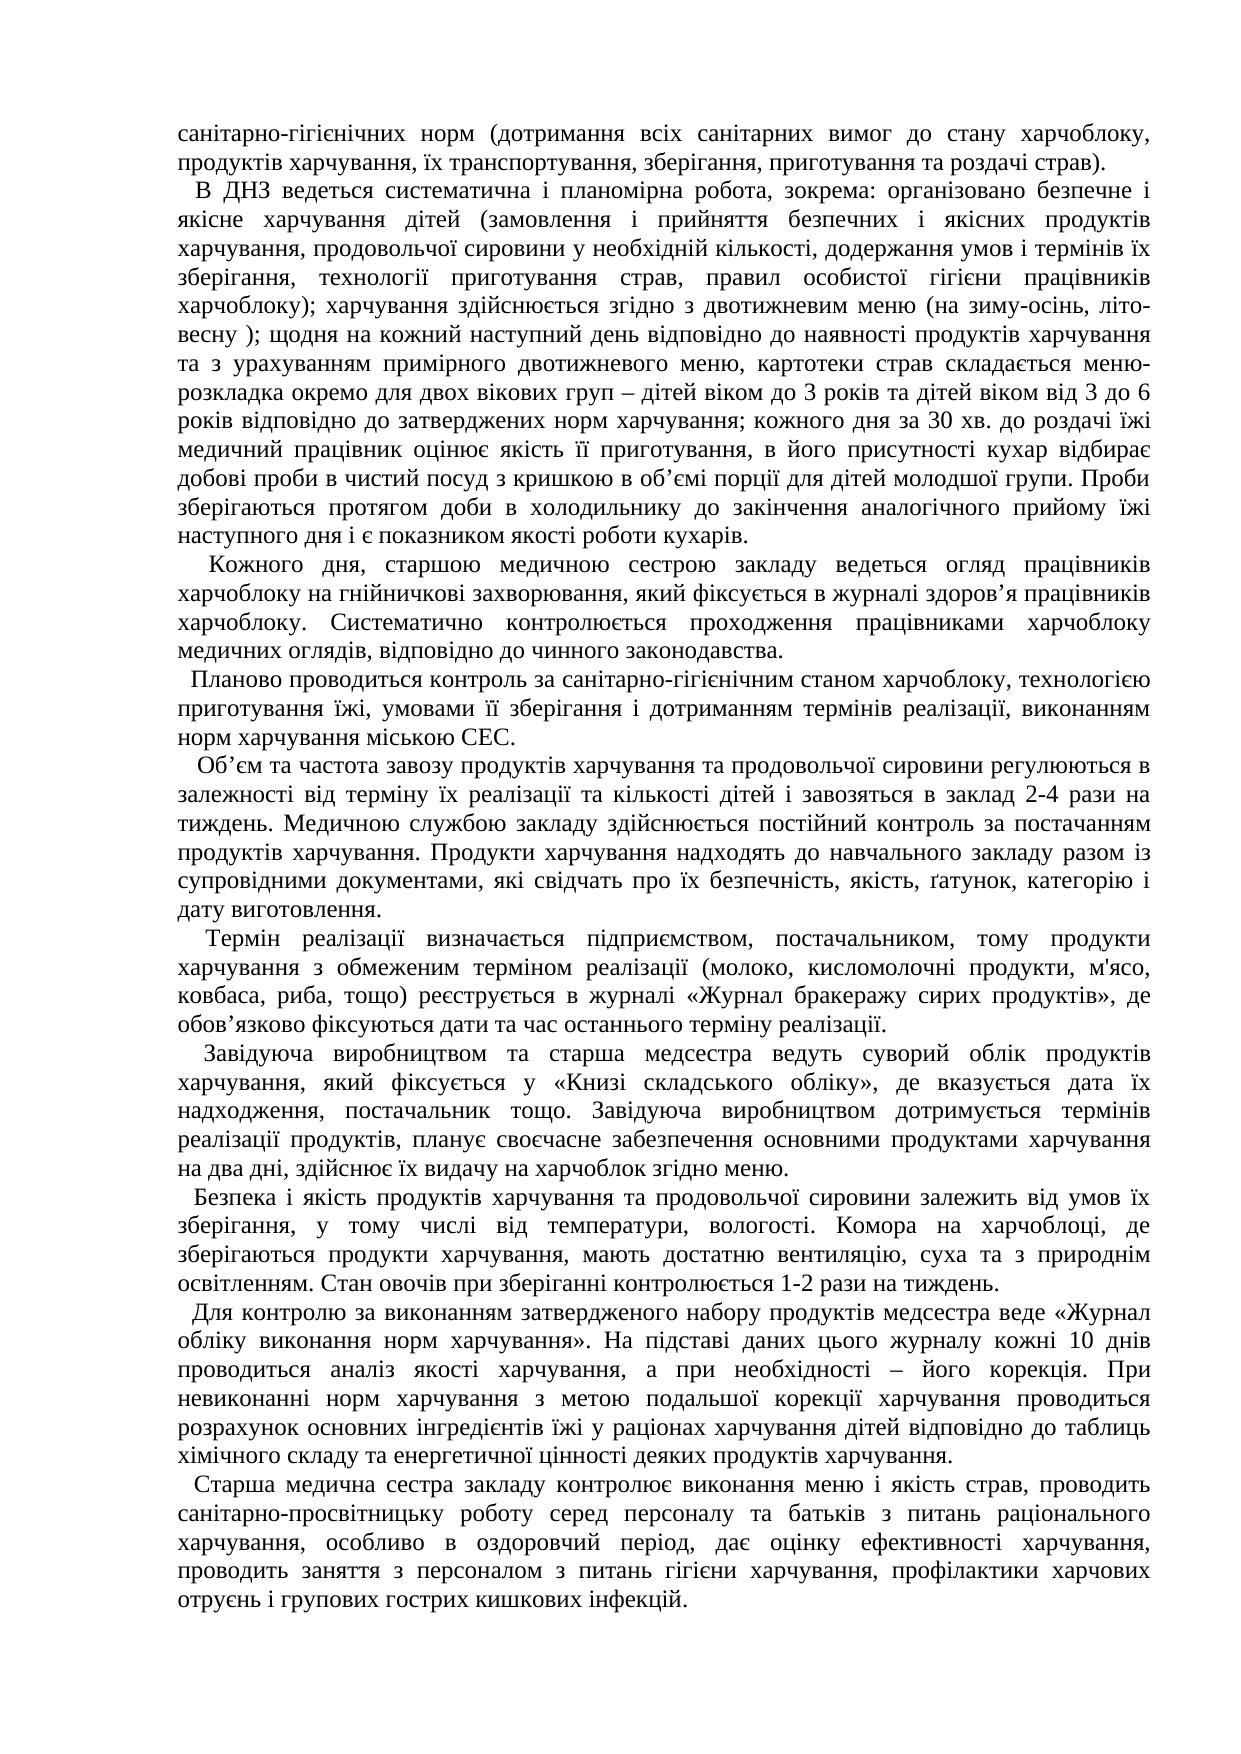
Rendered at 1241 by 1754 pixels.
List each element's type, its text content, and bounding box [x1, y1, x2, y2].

text Безпека і якість продуктів харчування та продовольчої сировини залежить від умов їх зберігання, у тому числі від температури, вологості. Комора на харчоблоці, де зберігаються продукти харчування, мають достатню вентиляцію, суха та з природнім освітленням. Стан овочів при зберіганні контролюється 1-2 рази на тиждень. [177, 1182, 1152, 1297]
text Кожного дня, старшою медичною сестрою закладу ведеться огляд працівників харчоблоку на гнійничкові захворювання, який фіксується в журналі здоров’я працівників харчоблоку. Систематично контролюється проходження працівниками харчоблоку медичних оглядів, відповідно до чинного законодавства. [177, 549, 1152, 664]
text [177, 118, 1152, 176]
text Завідуюча виробництвом та старша медсестра ведуть суворий облік продуктів харчування, який фіксується у «Книзі складського обліку», де вказується дата їх надходження, постачальник тощо. Завідуюча виробництвом дотримується термінів реалізації продуктів, планує своєчасне забезпечення основними продуктами харчування на два дні, здійснює їх видачу на харчоблок згідно меню. [177, 1038, 1152, 1182]
text Термін реалізації визначається підприємством, постачальником, тому продукти харчування з обмеженим терміном реалізації (молоко, кисломолочні продукти, м'ясо, ковбаса, риба, тощо) реєструється в журналі «Журнал бракеражу сирих продуктів», де обов’язково фіксуються дати та час останнього терміну реалізації. [177, 923, 1152, 1038]
text В ДНЗ ведеться систематична і планомірна робота, зокрема: організовано безпечне і якісне харчування дітей (замовлення і прийняття безпечних і якісних продуктів харчування, продовольчої сировини у необхідній кількості, додержання умов і термінів їх зберігання, технології приготування страв, правил особистої гігієни працівників харчоблоку); харчування здійснюється згідно з двотижневим меню (на зиму-осінь, літо-весну ); щодня на кожний наступний день відповідно до наявності продуктів харчування та з урахуванням примірного двотижневого меню, картотеки страв складається меню-розкладка окремо для двох вікових груп – дітей віком до 3 років та дітей віком від 3 до 6 років відповідно до затверджених норм харчування; кожного дня за 30 хв. до роздачі їжі медичний працівник оцінює якість її приготування, в його присутності кухар відбирає добові проби в чистий посуд з кришкою в об’ємі порції для дітей молодшої групи. Проби зберігаються протягом доби в холодильнику до закінчення аналогічного прийому їжі наступного дня і є показником якості роботи кухарів. [177, 176, 1152, 549]
text Об’єм та частота завозу продуктів харчування та продовольчої сировини регулюються в залежності від терміну їх реалізації та кількості дітей і завозяться в заклад 2-4 рази на тиждень. Медичною службою закладу здійснюється постійний контроль за постачанням продуктів харчування. Продукти харчування надходять до навчального закладу разом із супровідними документами, які свідчать про їх безпечність, якість, ґатунок, категорію і дату виготовлення. [177, 751, 1152, 923]
text Для контролю за виконанням затвердженого набору продуктів медсестра веде «Журнал обліку виконання норм харчування». На підставі даних цього журналу кожні 10 днів проводиться аналіз якості харчування, а при необхідності – його корекція. При невиконанні норм харчування з метою подальшої корекції харчування проводиться розрахунок основних інгредієнтів їжі у раціонах харчування дітей відповідно до таблиць хімічного складу та енергетичної цінності деяких продуктів харчування. [177, 1297, 1152, 1469]
text Старша медична сестра закладу контролює виконання меню і якість страв, проводить санітарно-просвітницьку роботу серед персоналу та батьків з питань раціонального харчування, особливо в оздоровчий період, дає оцінку ефективності харчування, проводить заняття з персоналом з питань гігієни харчування, профілактики харчових отруєнь і групових гострих кишкових інфекцій. [177, 1469, 1152, 1613]
text Планово проводиться контроль за санітарно-гігієнічним станом харчоблоку, технологією приготування їжі, умовами її зберігання і дотриманням термінів реалізації, виконанням норм харчування міською СЕС. [177, 664, 1152, 751]
